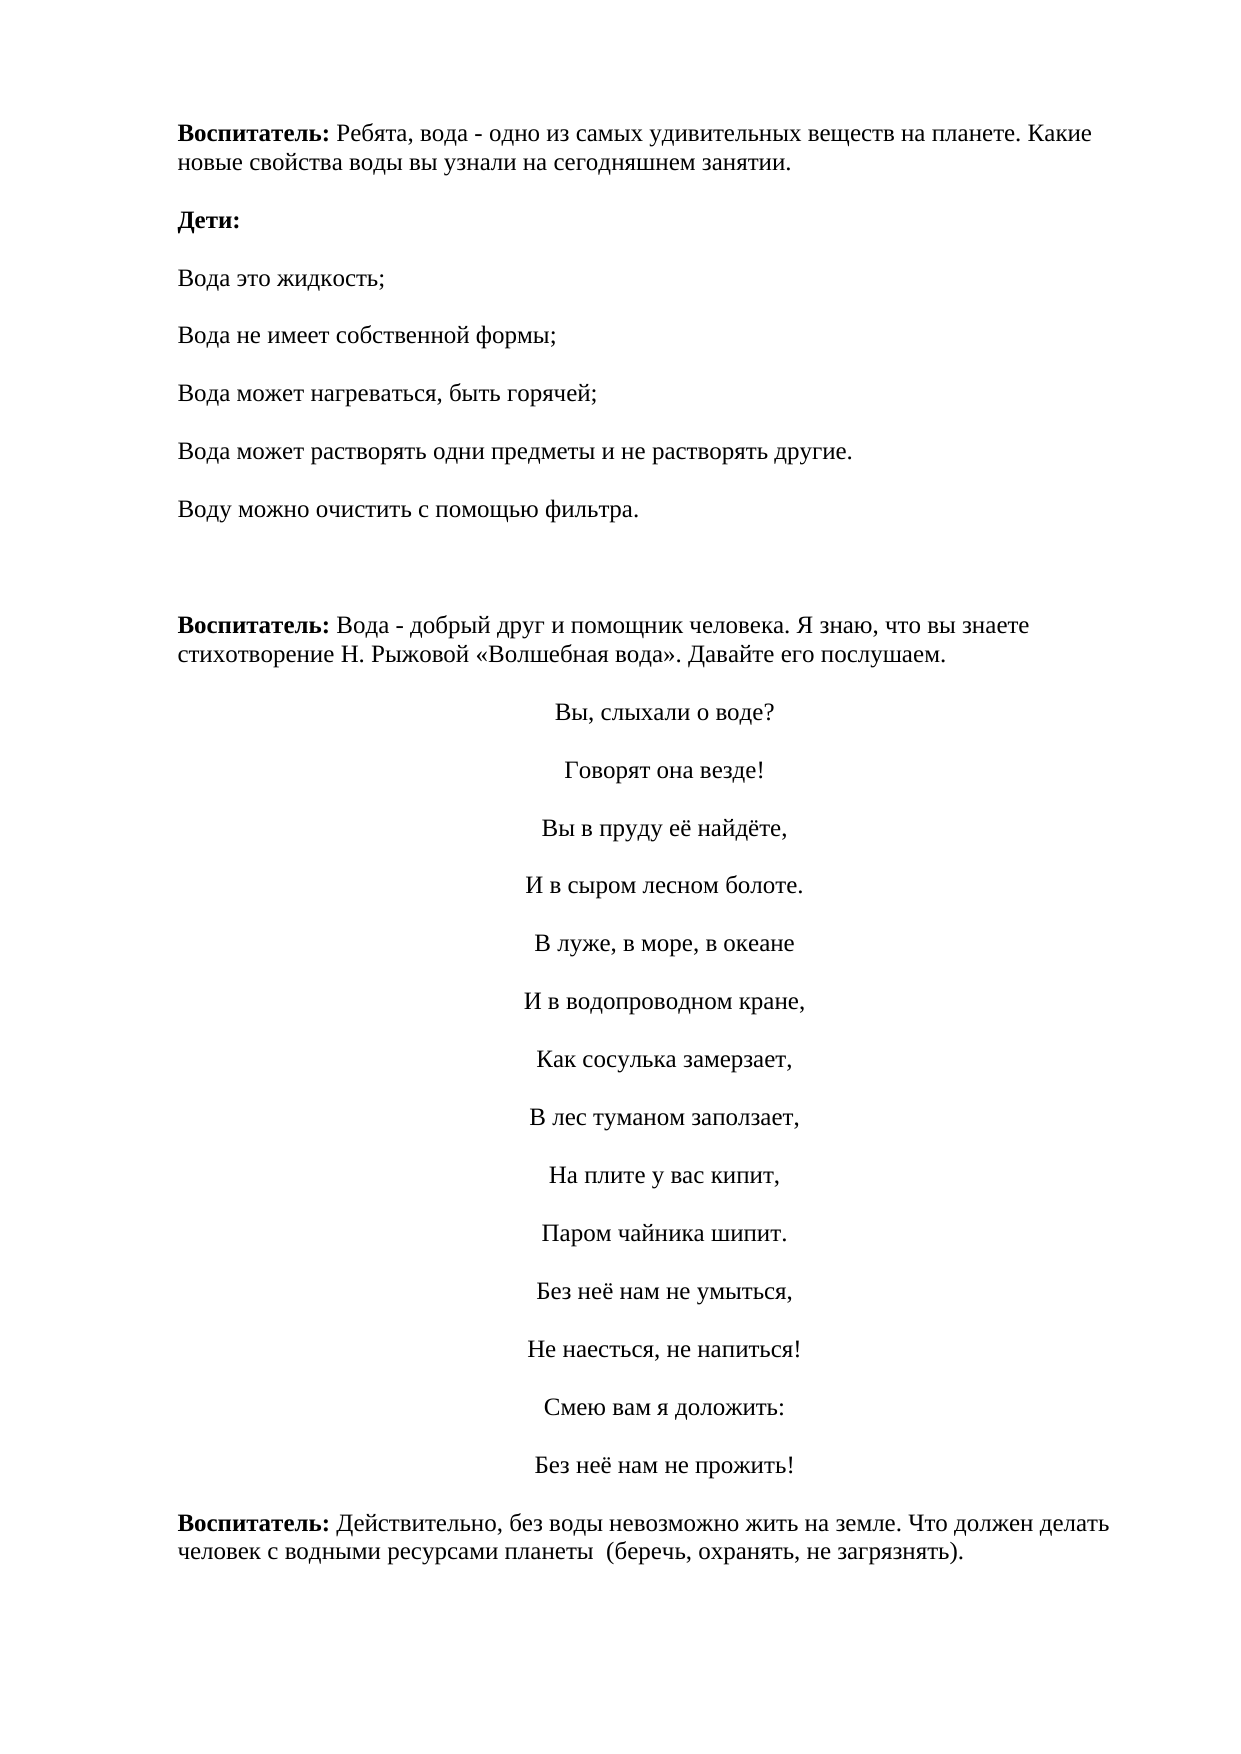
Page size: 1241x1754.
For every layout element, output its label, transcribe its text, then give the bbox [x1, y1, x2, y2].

text Без неё нам не умыться, [177, 1276, 1152, 1305]
text И в водопроводном кране, [177, 986, 1152, 1015]
text Вы в пруду её найдёте, [177, 813, 1152, 841]
text Воспитатель: Ребята, вода - одно из самых удивительных веществ на планете. Какие новые свойства воды вы узнали на сегодняшнем занятии. [177, 118, 1152, 176]
text Воспитатель: Вода - добрый друг и помощник человека. Я знаю, что вы знаете стихотворение Н. Рыжовой «Волшебная вода». Давайте его послушаем. [177, 610, 1152, 668]
text В лес туманом заползает, [177, 1102, 1152, 1131]
text Без неё нам не прожить! [177, 1450, 1152, 1478]
text Вода не имеет собственной формы; [177, 321, 1152, 349]
text Воспитатель: Действительно, без воды невозможно жить на земле. Что должен делать человек с водными ресурсами планеты (беречь, охранять, не загрязнять). [177, 1508, 1152, 1565]
text Вода может растворять одни предметы и не растворять другие. [177, 436, 1152, 465]
text Не наесться, не напиться! [177, 1334, 1152, 1363]
text Воду можно очистить с помощью фильтра. [177, 494, 1152, 523]
text Вода может нагреваться, быть горячей; [177, 378, 1152, 407]
text И в сыром лесном болоте. [177, 871, 1152, 899]
text Смею вам я доложить: [177, 1392, 1152, 1421]
text Как сосулька замерзает, [177, 1044, 1152, 1073]
text На плите у вас кипит, [177, 1160, 1152, 1189]
text Паром чайника шипит. [177, 1218, 1152, 1247]
text Вы, слыхали о воде? [177, 697, 1152, 726]
text В луже, в море, в океане [177, 928, 1152, 957]
text Вода это жидкость; [177, 263, 1152, 291]
text Говорят она везде! [177, 755, 1152, 783]
text Дети: [177, 205, 1152, 233]
